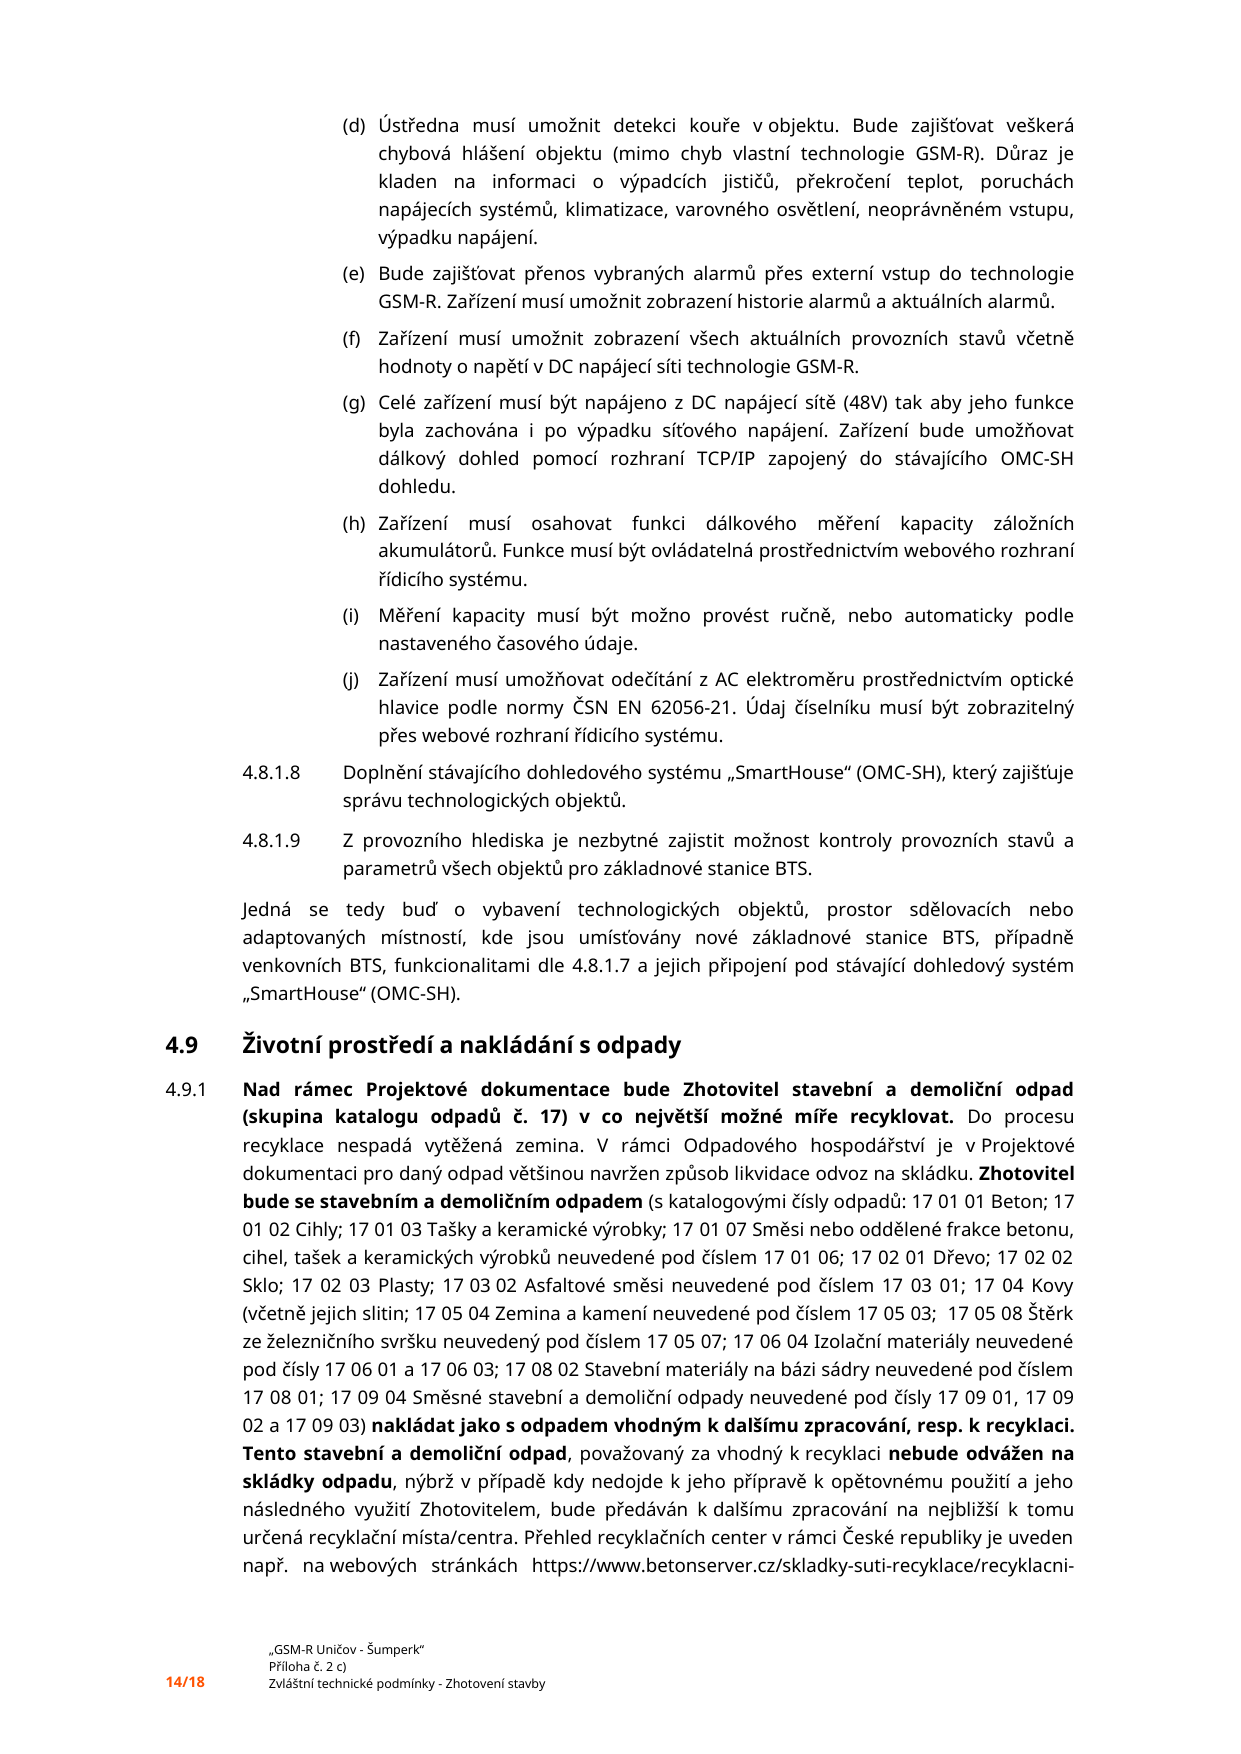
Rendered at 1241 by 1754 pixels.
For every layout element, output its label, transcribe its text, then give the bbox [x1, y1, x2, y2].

text Měření kapacity musí být možno provést ručně, nebo automaticky podle nastaveného časového údaje. [343, 602, 1075, 656]
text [165, 1076, 1075, 1578]
text Zařízení musí umožňovat odečítání z AC elektroměru prostřednictvím optické hlavice podle normy ČSN EN 62056-21. Údaj číselníku musí být zobrazitelný přes webové rozhraní řídicího systému. [343, 667, 1075, 748]
text Zařízení musí umožnit zobrazení všech aktuálních provozních stavů včetně hodnoty o napětí v DC napájecí síti technologie GSM-R. [343, 325, 1075, 378]
text Ústředna musí umožnit detekci kouře v objektu. Bude zajišťovat veškerá chybová hlášení objektu (mimo chyb vlastní technologie GSM-R). Důraz je kladen na informaci o výpadcích jističů, překročení teplot, poruchách napájecích systémů, klimatizace, varovného osvětlení, neoprávněném vstupu, výpadku napájení. [343, 112, 1075, 250]
text Bude zajišťovat přenos vybraných alarmů přes externí vstup do technologie GSM-R. Zařízení musí umožnit zobrazení historie alarmů a aktuálních alarmů. [343, 261, 1075, 314]
text Životní prostředí a nakládání s odpady [165, 1029, 1075, 1060]
text Doplnění stávajícího dohledového systému „SmartHouse“ (OMC-SH), který zajišťuje správu technologických objektů. [242, 759, 1075, 812]
text Jedná se tedy buď o vybavení technologických objektů, prostor sdělovacích nebo adaptovaných místností, kde jsou umísťovány nové základnové stanice BTS, případně venkovních BTS, funkcionalitami dle 4.8.1.7 a jejich připojení pod stávající dohledový systém „SmartHouse“ (OMC-SH). [242, 896, 1075, 1006]
text Z provozního hlediska je nezbytné zajistit možnost kontroly provozních stavů a parametrů všech objektů pro základnové stanice BTS. [242, 827, 1075, 881]
text Celé zařízení musí být napájeno z DC napájecí sítě (48V) tak aby jeho funkce byla zachována i po výpadku síťového napájení. Zařízení bude umožňovat dálkový dohled pomocí rozhraní TCP/IP zapojený do stávajícího OMC-SH dohledu. [343, 389, 1075, 499]
text Zařízení musí osahovat funkci dálkového měření kapacity záložních akumulátorů. Funkce musí být ovládatelná prostřednictvím webového rozhraní řídicího systému. [343, 510, 1075, 591]
